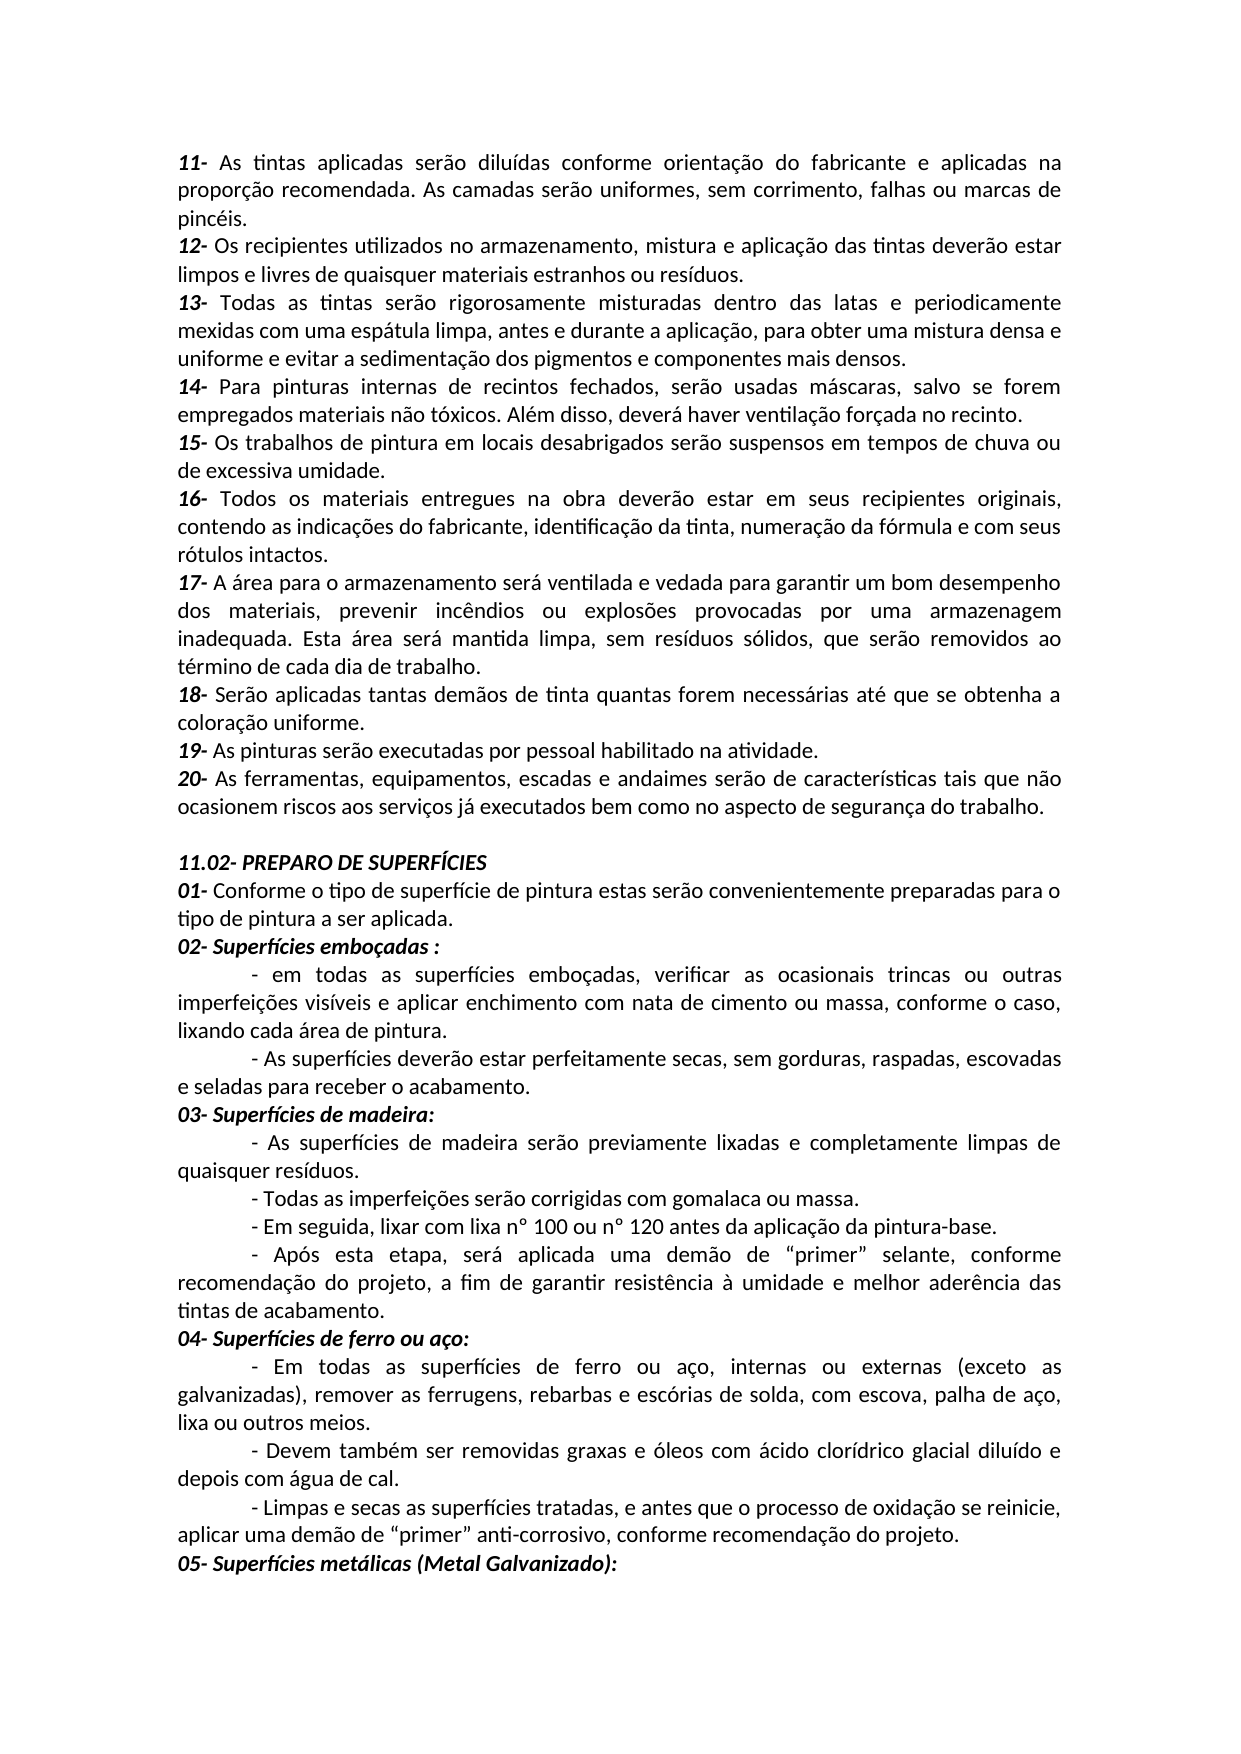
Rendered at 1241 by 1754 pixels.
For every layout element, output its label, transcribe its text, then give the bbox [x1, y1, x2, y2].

text 11- As tintas aplicadas serão diluídas conforme orientação do fabricante e aplicadas na proporção recomendada. As camadas serão uniformes, sem corrimento, falhas ou marcas de pincéis. [177, 148, 1063, 232]
text - Limpas e secas as superfícies tratadas, e antes que o processo de oxidação se reinicie, aplicar uma demão de “primer” anti-corrosivo, conforme recomendação do projeto. [177, 1493, 1063, 1549]
text 12- Os recipientes utilizados no armazenamento, mistura e aplicação das tintas deverão estar limpos e livres de quaisquer materiais estranhos ou resíduos. [177, 232, 1063, 288]
text 01- Conforme o tipo de superfície de pintura estas serão convenientemente preparadas para o tipo de pintura a ser aplicada. [177, 876, 1063, 932]
text 02- Superfícies emboçadas : [177, 932, 1063, 960]
text - Em todas as superfícies de ferro ou aço, internas ou externas (exceto as galvanizadas), remover as ferrugens, rebarbas e escórias de solda, com escova, palha de aço, lixa ou outros meios. [177, 1352, 1063, 1437]
text - Devem também ser removidas graxas e óleos com ácido clorídrico glacial diluído e depois com água de cal. [177, 1437, 1063, 1493]
text 03- Superfícies de madeira: [177, 1100, 1063, 1128]
text 15- Os trabalhos de pintura em locais desabrigados serão suspensos em tempos de chuva ou de excessiva umidade. [177, 428, 1063, 484]
text - Todas as imperfeições serão corrigidas com gomalaca ou massa. [177, 1184, 1063, 1212]
text - Após esta etapa, será aplicada uma demão de “primer” selante, conforme recomendação do projeto, a fim de garantir resistência à umidade e melhor aderência das tintas de acabamento. [177, 1240, 1063, 1324]
text 20- As ferramentas, equipamentos, escadas e andaimes serão de características tais que não ocasionem riscos aos serviços já executados bem como no aspecto de segurança do trabalho. [177, 764, 1063, 820]
text 11.02- PREPARO DE SUPERFÍCIES [177, 848, 1063, 876]
text 04- Superfícies de ferro ou aço: [177, 1324, 1063, 1352]
text - As superfícies deverão estar perfeitamente secas, sem gorduras, raspadas, escovadas e seladas para receber o acabamento. [177, 1044, 1063, 1100]
text 13- Todas as tintas serão rigorosamente misturadas dentro das latas e periodicamente mexidas com uma espátula limpa, antes e durante a aplicação, para obter uma mistura densa e uniforme e evitar a sedimentação dos pigmentos e componentes mais densos. [177, 288, 1063, 372]
text - em todas as superfícies emboçadas, verificar as ocasionais trincas ou outras imperfeições visíveis e aplicar enchimento com nata de cimento ou massa, conforme o caso, lixando cada área de pintura. [177, 960, 1063, 1044]
text - Em seguida, lixar com lixa nº 100 ou nº 120 antes da aplicação da pintura-base. [177, 1212, 1063, 1240]
text 16- Todos os materiais entregues na obra deverão estar em seus recipientes originais, contendo as indicações do fabricante, identificação da tinta, numeração da fórmula e com seus rótulos intactos. [177, 484, 1063, 568]
text 18- Serão aplicadas tantas demãos de tinta quantas forem necessárias até que se obtenha a coloração uniforme. [177, 680, 1063, 736]
text 19- As pinturas serão executadas por pessoal habilitado na atividade. [177, 736, 1063, 764]
text 17- A área para o armazenamento será ventilada e vedada para garantir um bom desempenho dos materiais, prevenir incêndios ou explosões provocadas por uma armazenagem inadequada. Esta área será mantida limpa, sem resíduos sólidos, que serão removidos ao término de cada dia de trabalho. [177, 568, 1063, 680]
text 05- Superfícies metálicas (Metal Galvanizado): [177, 1549, 1063, 1577]
text 14- Para pinturas internas de recintos fechados, serão usadas máscaras, salvo se forem empregados materiais não tóxicos. Além disso, deverá haver ventilação forçada no recinto. [177, 372, 1063, 428]
text - As superfícies de madeira serão previamente lixadas e completamente limpas de quaisquer resíduos. [177, 1128, 1063, 1184]
